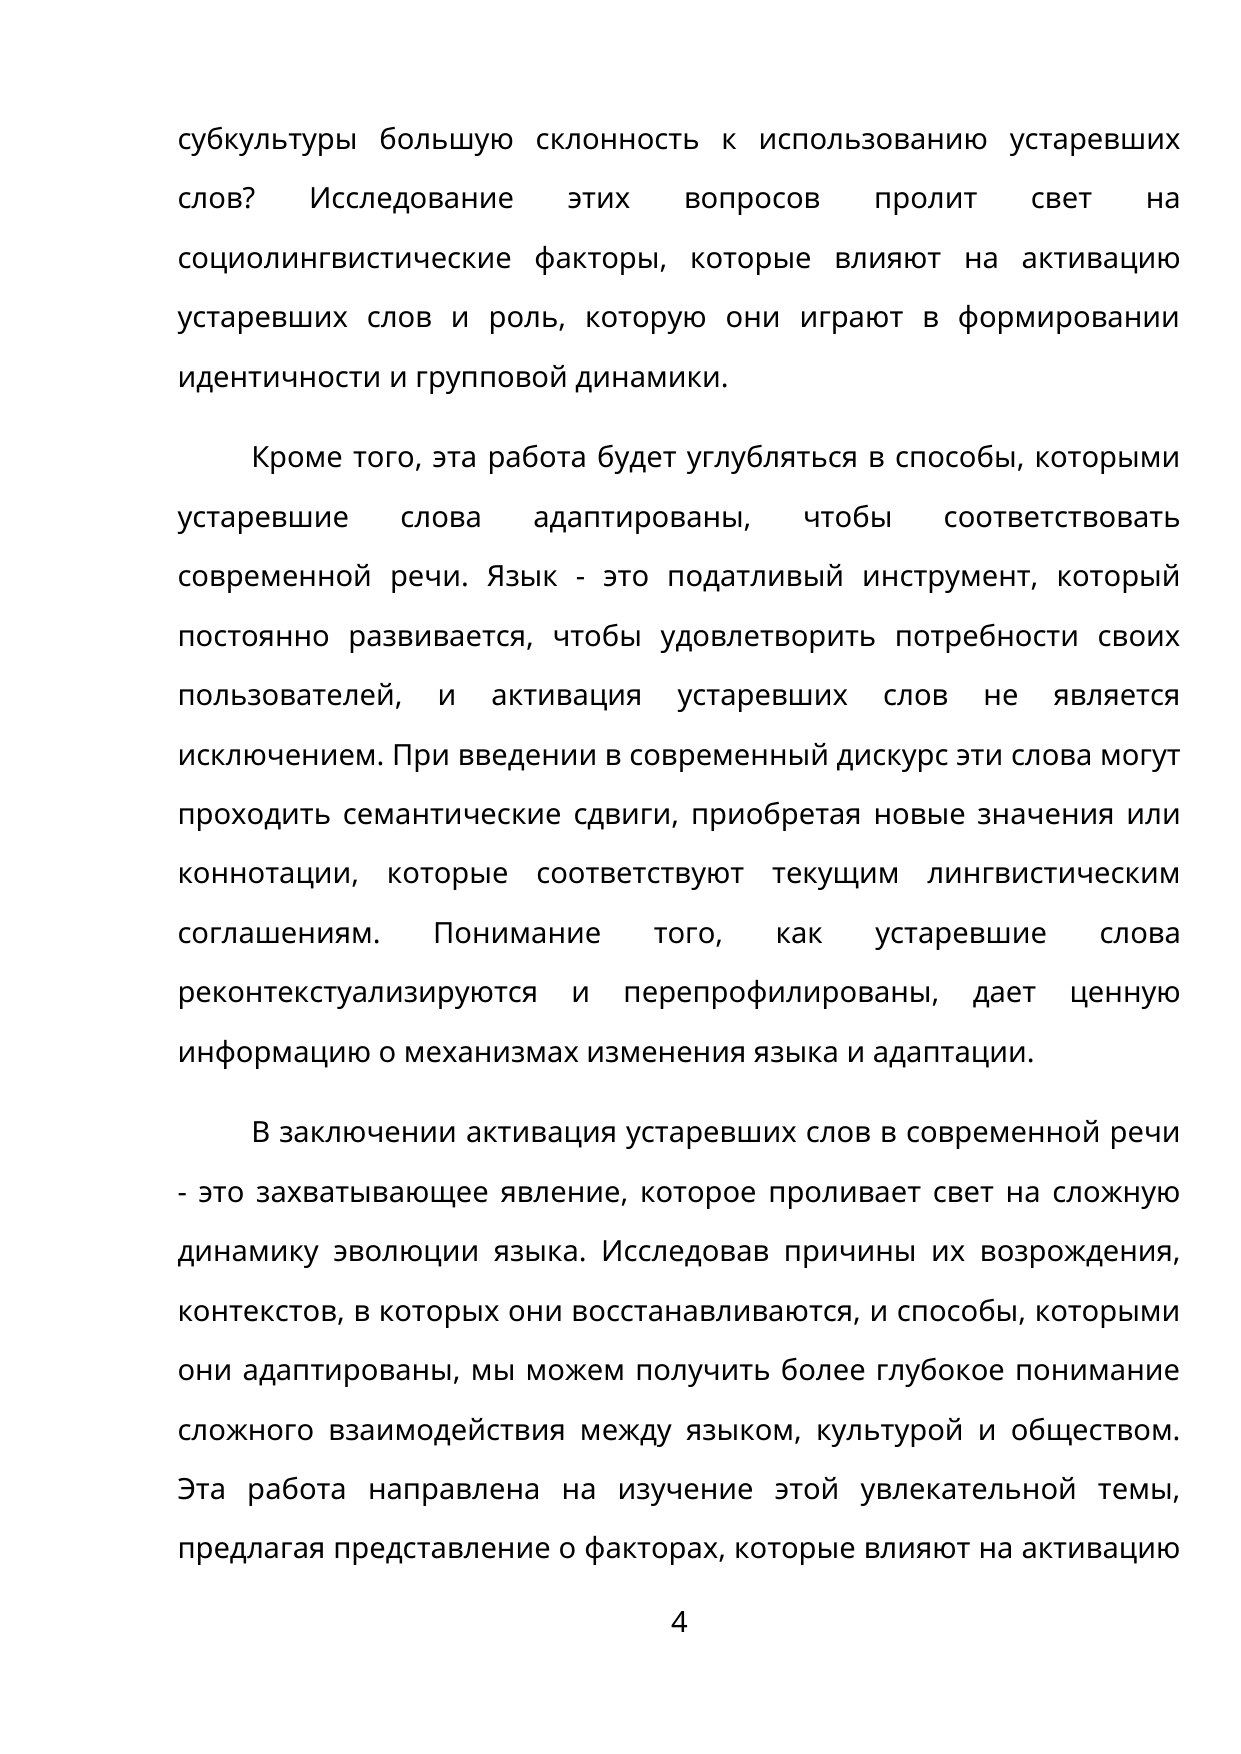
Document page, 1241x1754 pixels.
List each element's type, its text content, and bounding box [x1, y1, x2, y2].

text Кроме того, эта работа будет углубляться в способы, которыми устаревшие слова адаптированы, чтобы соответствовать современной речи. Язык - это податливый инструмент, который постоянно развивается, чтобы удовлетворить потребности своих пользователей, и активация устаревших слов не является исключением. При введении в современный дискурс эти слова могут проходить семантические сдвиги, приобретая новые значения или коннотации, которые соответствуют текущим лингвистическим соглашениям. Понимание того, как устаревшие слова реконтекстуализируются и перепрофилированы, дает ценную информацию о механизмах изменения языка и адаптации. [177, 436, 1181, 1071]
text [177, 118, 1181, 396]
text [177, 1111, 1181, 1567]
